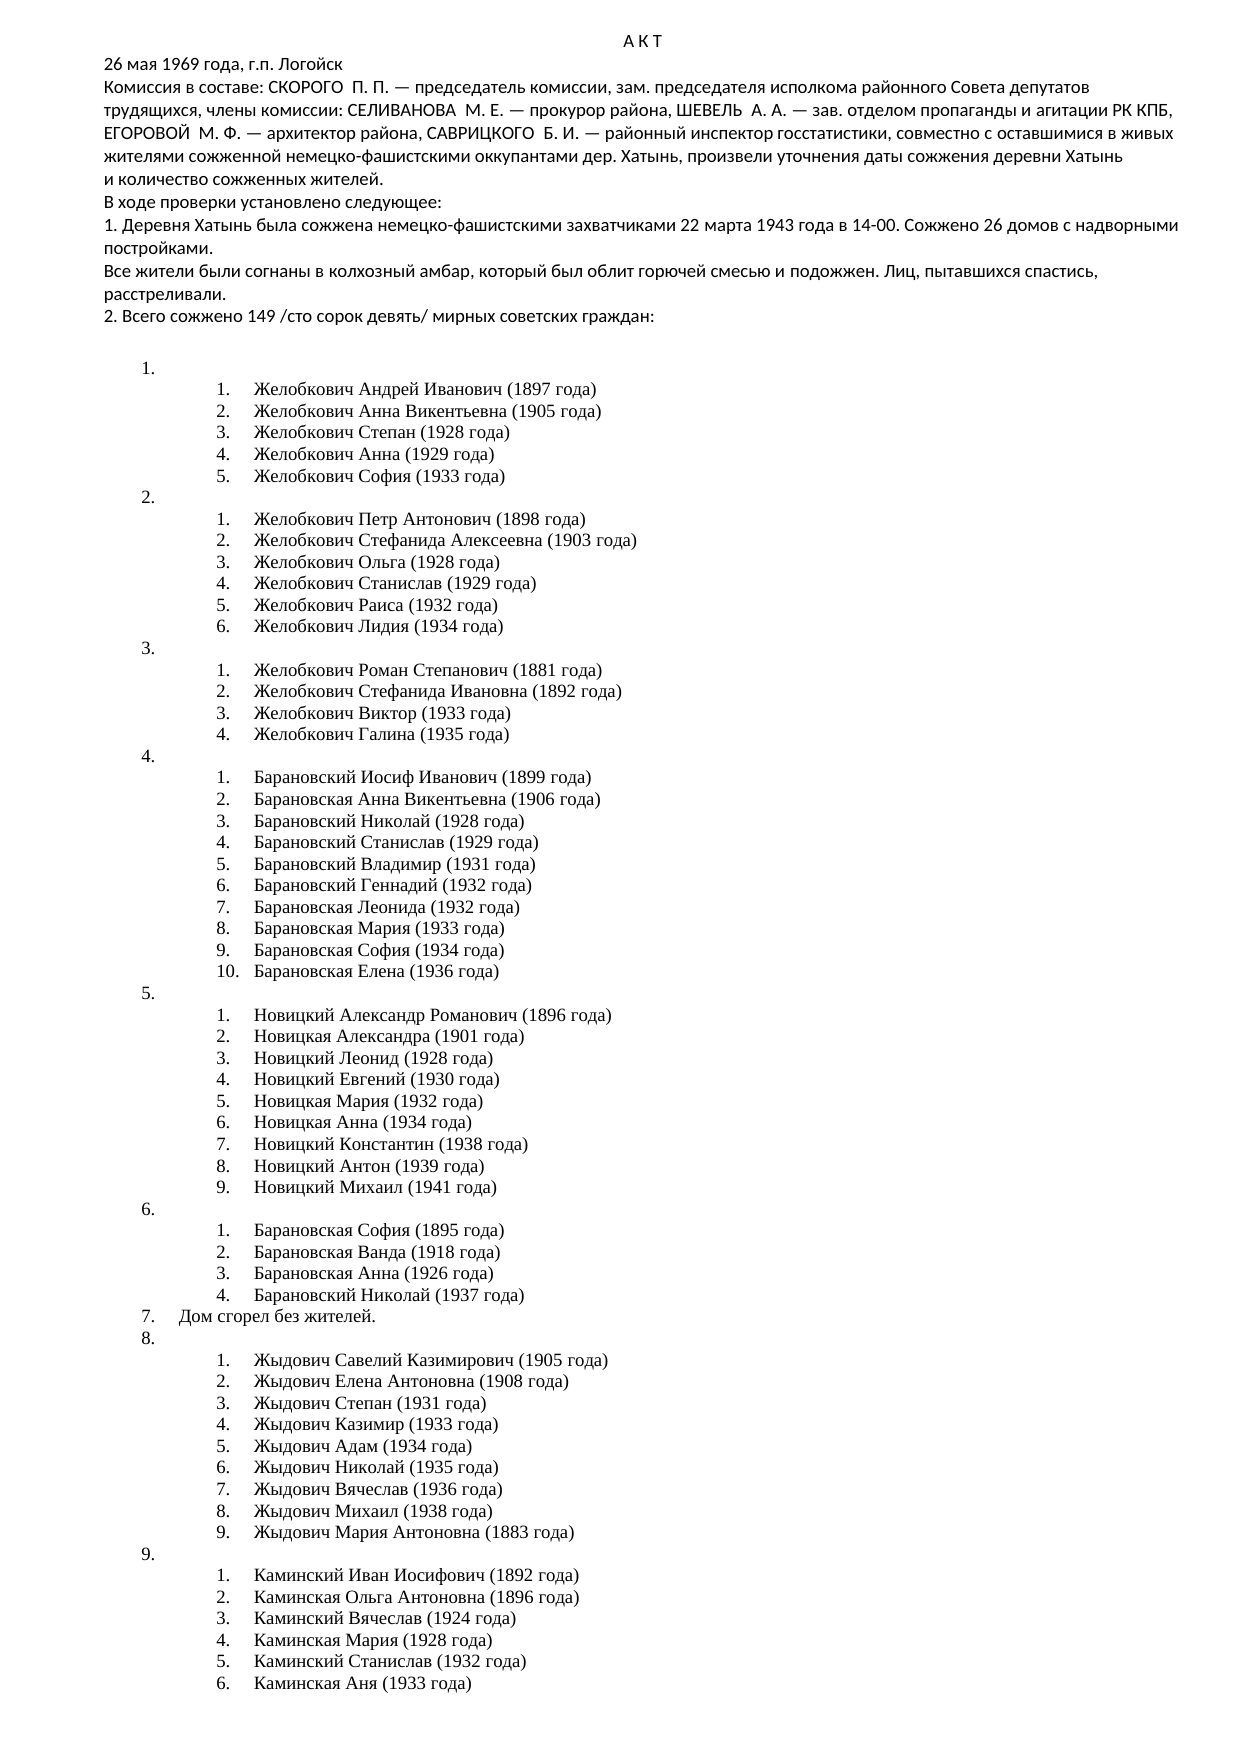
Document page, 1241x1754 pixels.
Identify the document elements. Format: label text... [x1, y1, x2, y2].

list Барановский Станислав (1929 года) [216, 831, 1181, 853]
list Желобкович Степан (1928 года) [216, 421, 1181, 443]
list Жыдович Адам (1934 года) [216, 1435, 1181, 1456]
list Желобкович Станислав (1929 года) [216, 572, 1181, 594]
list Новицкий Александр Романович (1896 года) [216, 1003, 1181, 1025]
list Барановская Елена (1936 года) [216, 960, 1181, 982]
list Жыдович Елена Антоновна (1908 года) [216, 1370, 1181, 1392]
list Жыдович Николай (1935 года) [216, 1456, 1181, 1478]
list Новицкая Александра (1901 года) [216, 1025, 1181, 1047]
list Новицкий Михаил (1941 года) [216, 1176, 1181, 1198]
list Барановская София (1895 года) [216, 1219, 1181, 1241]
text Комиссия в составе: СКОРОГО П. П. — председатель комиссии, зам. председателя исполкома районного Совета депутатов трудящихся, члены комиссии: СЕЛИВАНОВА М. Е. — прокурор района, ШЕВЕЛЬ А. А. — зав. отделом пропаганды и агитации РК КПБ, ЕГОРОВОЙ М. Ф. — архитектор района, САВРИЦКОГО Б. И. — районный инспектор госстатистики, совместно с оставшимися в живых жителями сожженной немецко-фашистскими оккупантами дер. Хатынь, произвели уточнения даты сожжения деревни Хатынь и количество сожженных жителей. [103, 75, 1181, 190]
list Новицкий Евгений (1930 года) [216, 1068, 1181, 1090]
list Барановский Владимир (1931 года) [216, 853, 1181, 874]
list Жыдович Казимир (1933 года) [216, 1413, 1181, 1435]
list Каминская Ольга Антоновна (1896 года) [216, 1586, 1181, 1607]
list Барановская Леонида (1932 года) [216, 896, 1181, 917]
list Жыдович Савелий Казимирович (1905 года) [216, 1348, 1181, 1370]
list Желобкович Роман Степанович (1881 года) [216, 658, 1181, 680]
list Барановская София (1934 года) [216, 939, 1181, 960]
list Желобкович Лидия (1934 года) [216, 615, 1181, 637]
list Барановская Мария (1933 года) [216, 917, 1181, 939]
text 26 мая 1969 года, г.п. Логойск [103, 52, 1181, 75]
list Желобкович Андрей Иванович (1897 года) [216, 378, 1181, 400]
list Барановская Ванда (1918 года) [216, 1241, 1181, 1262]
list Каминский Станислав (1932 года) [216, 1650, 1181, 1672]
list Желобкович Галина (1935 года) [216, 723, 1181, 745]
list Жыдович Михаил (1938 года) [216, 1499, 1181, 1521]
list Желобкович Виктор (1933 года) [216, 702, 1181, 723]
list Каминский Иван Иосифович (1892 года) [216, 1564, 1181, 1586]
list Каминская Мария (1928 года) [216, 1629, 1181, 1650]
list Желобкович Анна Викентьевна (1905 года) [216, 400, 1181, 421]
list Барановский Иосиф Иванович (1899 года) [216, 766, 1181, 788]
list Барановская Анна (1926 года) [216, 1262, 1181, 1284]
list Жыдович Вячеслав (1936 года) [216, 1478, 1181, 1499]
list Жыдович Степан (1931 года) [216, 1392, 1181, 1413]
list Новицкая Мария (1932 года) [216, 1090, 1181, 1111]
list Желобкович Анна (1929 года) [216, 443, 1181, 464]
list Барановский Николай (1928 года) [216, 809, 1181, 831]
list Каминская Аня (1933 года) [216, 1672, 1181, 1693]
list Новицкий Леонид (1928 года) [216, 1047, 1181, 1068]
list Дом сгорел без жителей. [141, 1305, 1181, 1327]
text В ходе проверки установлено следующее: [103, 190, 1181, 213]
list Барановский Николай (1937 года) [216, 1284, 1181, 1305]
text А К Т [103, 29, 1181, 52]
list Жыдович Мария Антоновна (1883 года) [216, 1521, 1181, 1543]
list Желобкович Стефанида Алексеевна (1903 года) [216, 529, 1181, 551]
list Желобкович Раиса (1932 года) [216, 594, 1181, 615]
list Новицкий Антон (1939 года) [216, 1154, 1181, 1176]
list Каминский Вячеслав (1924 года) [216, 1607, 1181, 1629]
list Новицкая Анна (1934 года) [216, 1111, 1181, 1133]
list Барановский Геннадий (1932 года) [216, 874, 1181, 896]
list Желобкович София (1933 года) [216, 464, 1181, 486]
list Желобкович Стефанида Ивановна (1892 года) [216, 680, 1181, 702]
text 1. Деревня Хатынь была сожжена немецко-фашистскими захватчиками 22 марта 1943 года в 14-00. Сожжено 26 домов с надворными постройками. Все жители были согнаны в колхозный амбар, который был облит горючей смесью и подожжен. Лиц, пытавшихся спастись, расстреливали. [103, 213, 1181, 304]
list Барановская Анна Викентьевна (1906 года) [216, 788, 1181, 809]
text 2. Всего сожжено 149 /сто сорок девять/ мирных советских граждан: [103, 304, 1181, 327]
list Желобкович Ольга (1928 года) [216, 551, 1181, 572]
list Желобкович Петр Антонович (1898 года) [216, 508, 1181, 529]
list Новицкий Константин (1938 года) [216, 1133, 1181, 1154]
